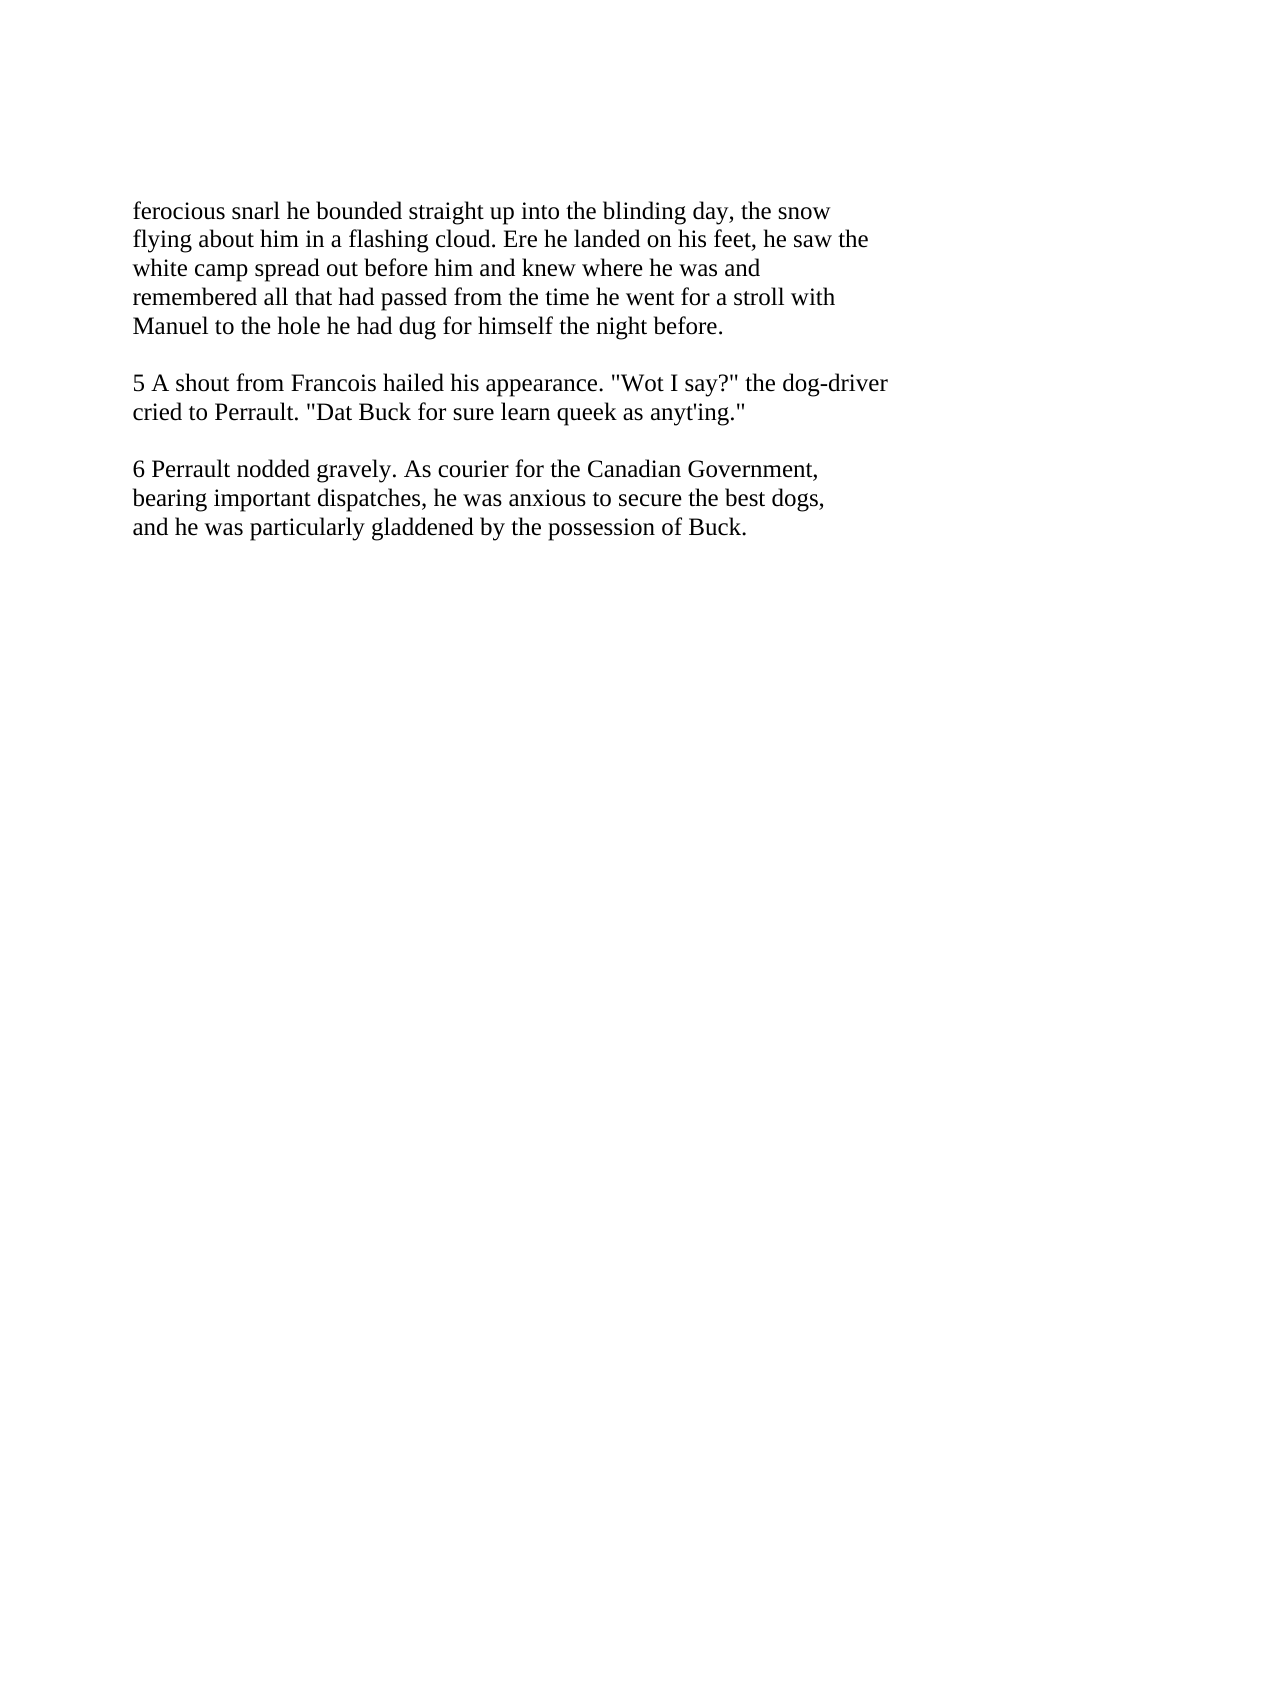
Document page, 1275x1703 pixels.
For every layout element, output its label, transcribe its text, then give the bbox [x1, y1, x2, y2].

text bearing important dispatches, he was anxious to secure the best dogs, [132, 483, 1158, 512]
text Manuel to the hole he had dug for himself the night before. [132, 311, 1158, 339]
text flying about him in a flashing cloud. Ere he landed on his feet, he saw the [132, 224, 1158, 253]
text and he was particularly gladdened by the possession of Buck. [132, 512, 1158, 541]
text cried to Perrault. "Dat Buck for sure learn queek as anyt'ing." [132, 397, 1158, 426]
text 6 Perrault nodded gravely. As courier for the Canadian Government, [132, 454, 1158, 483]
text white camp spread out before him and knew where he was and [132, 253, 1158, 282]
text ferocious snarl he bounded straight up into the blinding day, the snow [132, 196, 1158, 224]
text remembered all that had passed from the time he went for a stroll with [132, 282, 1158, 311]
text 5 A shout from Francois hailed his appearance. "Wot I say?" the dog-driver [132, 368, 1158, 397]
